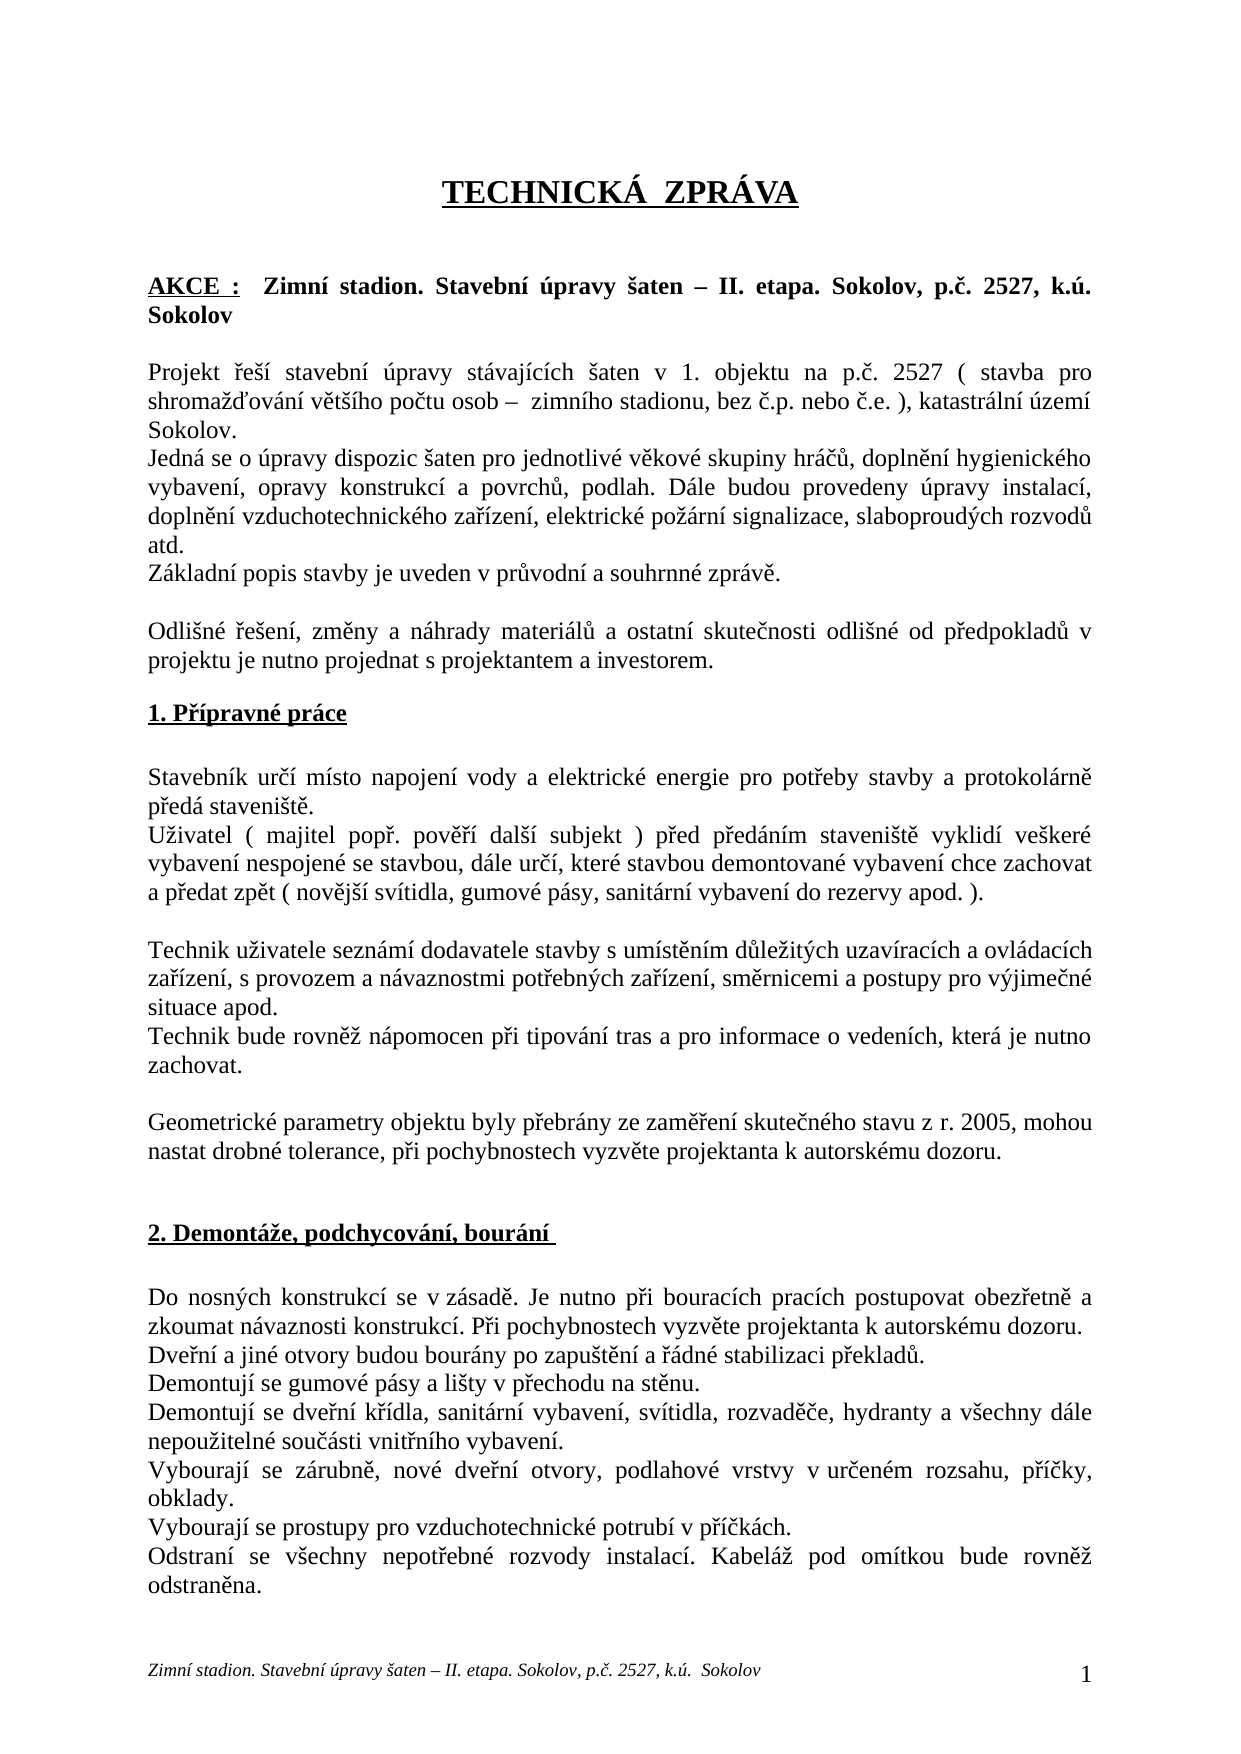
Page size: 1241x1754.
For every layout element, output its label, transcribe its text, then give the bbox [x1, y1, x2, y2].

subtitle technická zpráva [148, 173, 1093, 211]
text Demontují se gumové pásy a lišty v přechodu na stěnu. [148, 1368, 1093, 1397]
text Projekt řeší stavební úpravy stávajících šaten v 1. objektu na p.č. 2527 ( stavba pro shromažďování většího počtu osob – zimního stadionu, bez č.p. nebo č.e. ), katastrální území Sokolov. [148, 357, 1093, 443]
text Dveřní a jiné otvory budou bourány po zapuštění a řádné stabilizaci překladů. [148, 1340, 1093, 1368]
text Vybourají se zárubně, nové dveřní otvory, podlahové vrstvy v určeném rozsahu, příčky, obklady. [148, 1455, 1093, 1512]
text Vybourají se prostupy pro vzduchotechnické potrubí v příčkách. [148, 1512, 1093, 1541]
text Stavebník určí místo napojení vody a elektrické energie pro potřeby stavby a protokolárně předá staveniště. [148, 762, 1093, 820]
text Demontují se dveřní křídla, sanitární vybavení, svítidla, rozvaděče, hydranty a všechny dále nepoužitelné součásti vnitřního vybavení. [148, 1397, 1093, 1455]
text Technik uživatele seznámí dodavatele stavby s umístěním důležitých uzavíracích a ovládacích zařízení, s provozem a návaznostmi potřebných zařízení, směrnicemi a postupy pro výjimečné situace apod. [148, 935, 1093, 1021]
text Geometrické parametry objektu byly přebrány ze zaměření skutečného stavu z r. 2005, mohou nastat drobné tolerance, při pochybnostech vyzvěte projektanta k autorskému dozoru. [148, 1107, 1093, 1165]
subtitle 1. Přípravné práce [148, 698, 1093, 727]
text Do nosných konstrukcí se v zásadě. Je nutno při bouracích pracích postupovat obezřetně a zkoumat návaznosti konstrukcí. Při pochybnostech vyzvěte projektanta k autorskému dozoru. [148, 1282, 1093, 1340]
text Technik bude rovněž nápomocen při tipování tras a pro informace o vedeních, která je nutno zachovat. [148, 1021, 1093, 1078]
text Základní popis stavby je uveden v průvodní a souhrnné zprávě. [148, 558, 1093, 587]
text Odlišné řešení, změny a náhrady materiálů a ostatní skutečnosti odlišné od předpokladů v projektu je nutno projednat s projektantem a investorem. [148, 616, 1093, 673]
subtitle Akce : Zimní stadion. Stavební úpravy šaten – II. etapa. Sokolov, p.č. 2527, k.ú. Sokolov [148, 271, 1093, 328]
text Odstraní se všechny nepotřebné rozvody instalací. Kabeláž pod omítkou bude rovněž odstraněna. [148, 1541, 1093, 1598]
text Jedná se o úpravy dispozic šaten pro jednotlivé věkové skupiny hráčů, doplnění hygienického vybavení, opravy konstrukcí a povrchů, podlah. Dále budou provedeny úpravy instalací, doplnění vzduchotechnického zařízení, elektrické požární signalizace, slaboproudých rozvodů atd. [148, 443, 1093, 558]
text Uživatel ( majitel popř. pověří další subjekt ) před předáním staveniště vyklidí veškeré vybavení nespojené se stavbou, dále určí, které stavbou demontované vybavení chce zachovat a předat zpět ( novější svítidla, gumové pásy, sanitární vybavení do rezervy apod. ). [148, 820, 1093, 906]
subtitle 2. Demontáže, podchycování, bourání [148, 1218, 1093, 1247]
